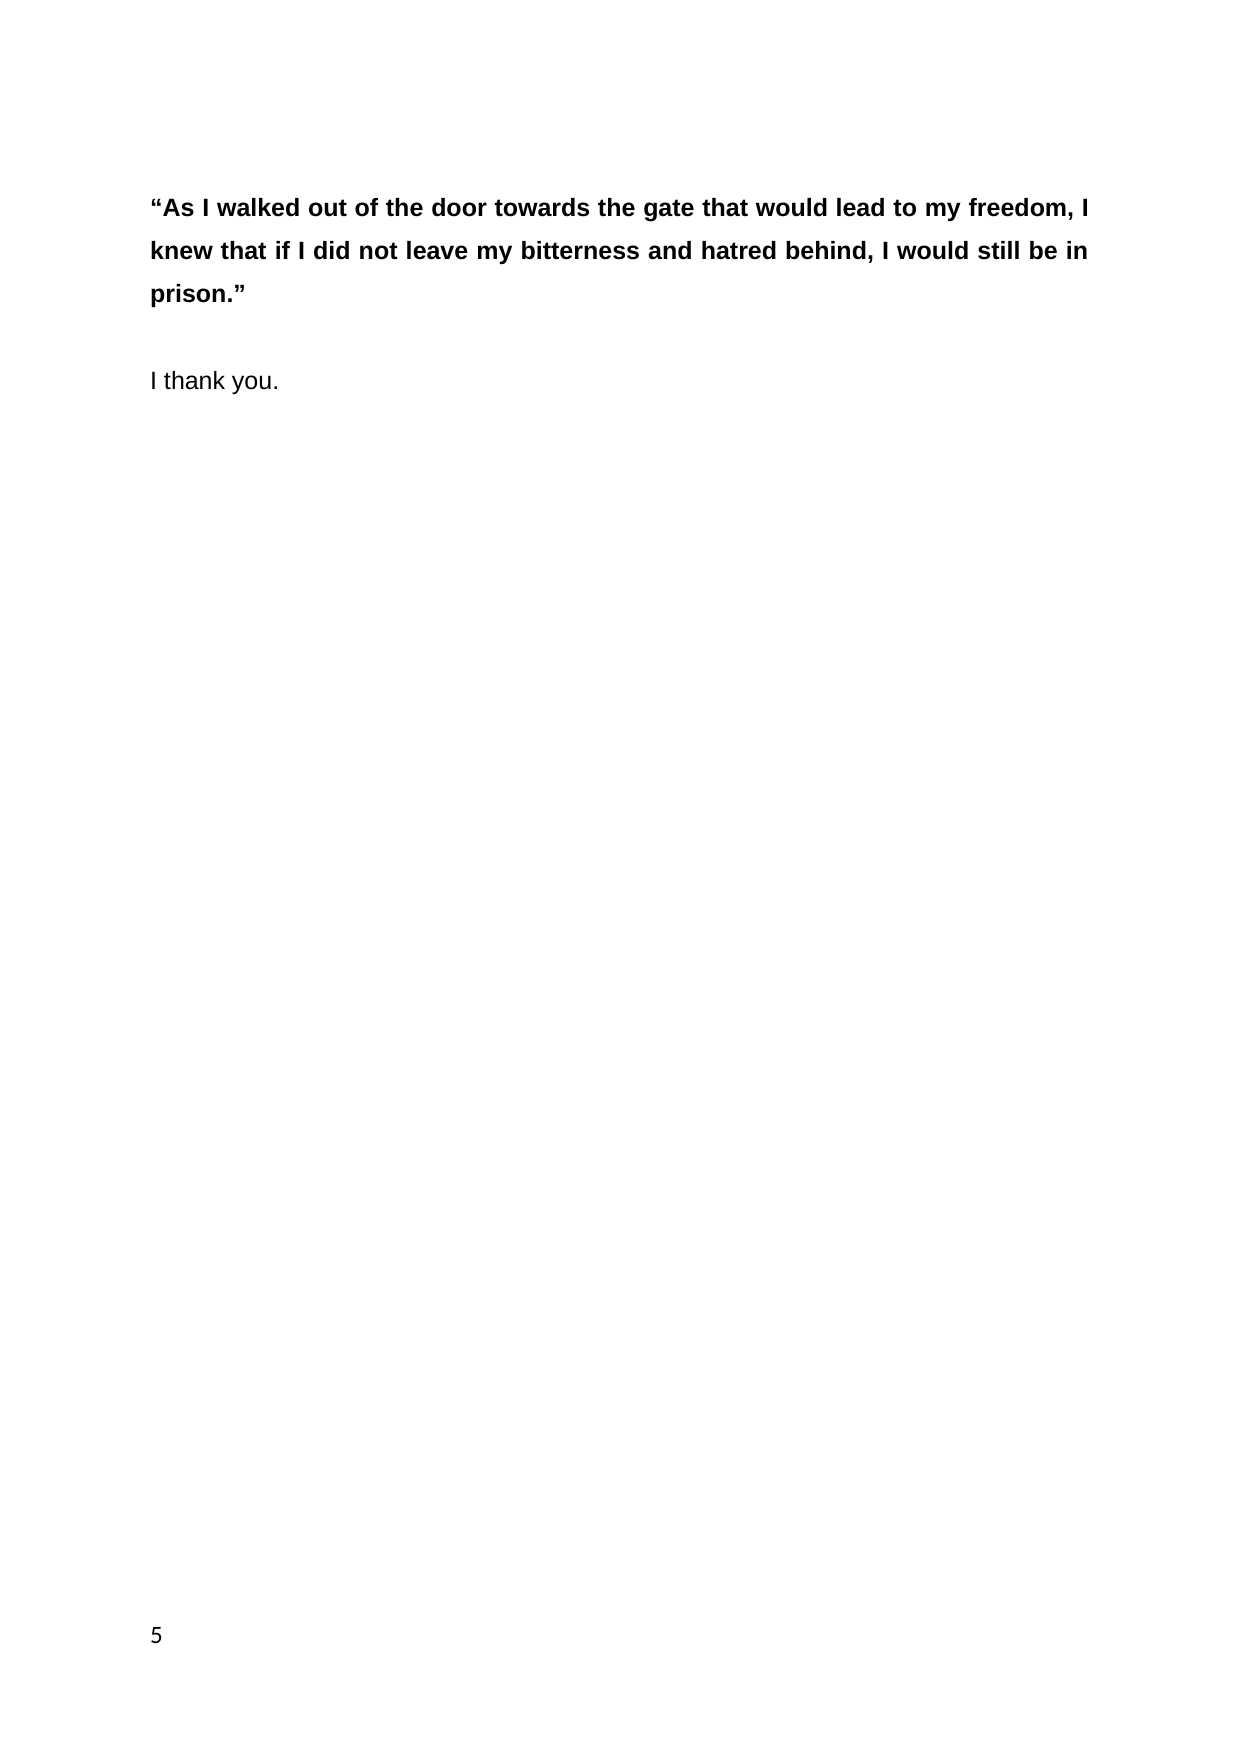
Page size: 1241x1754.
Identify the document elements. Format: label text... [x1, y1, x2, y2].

text I thank you. [150, 366, 1090, 394]
text “As I walked out of the door towards the gate that would lead to my freedom, I knew that if I did not leave my bitterness and hatred behind, I would still be in prison.” [150, 193, 1090, 308]
